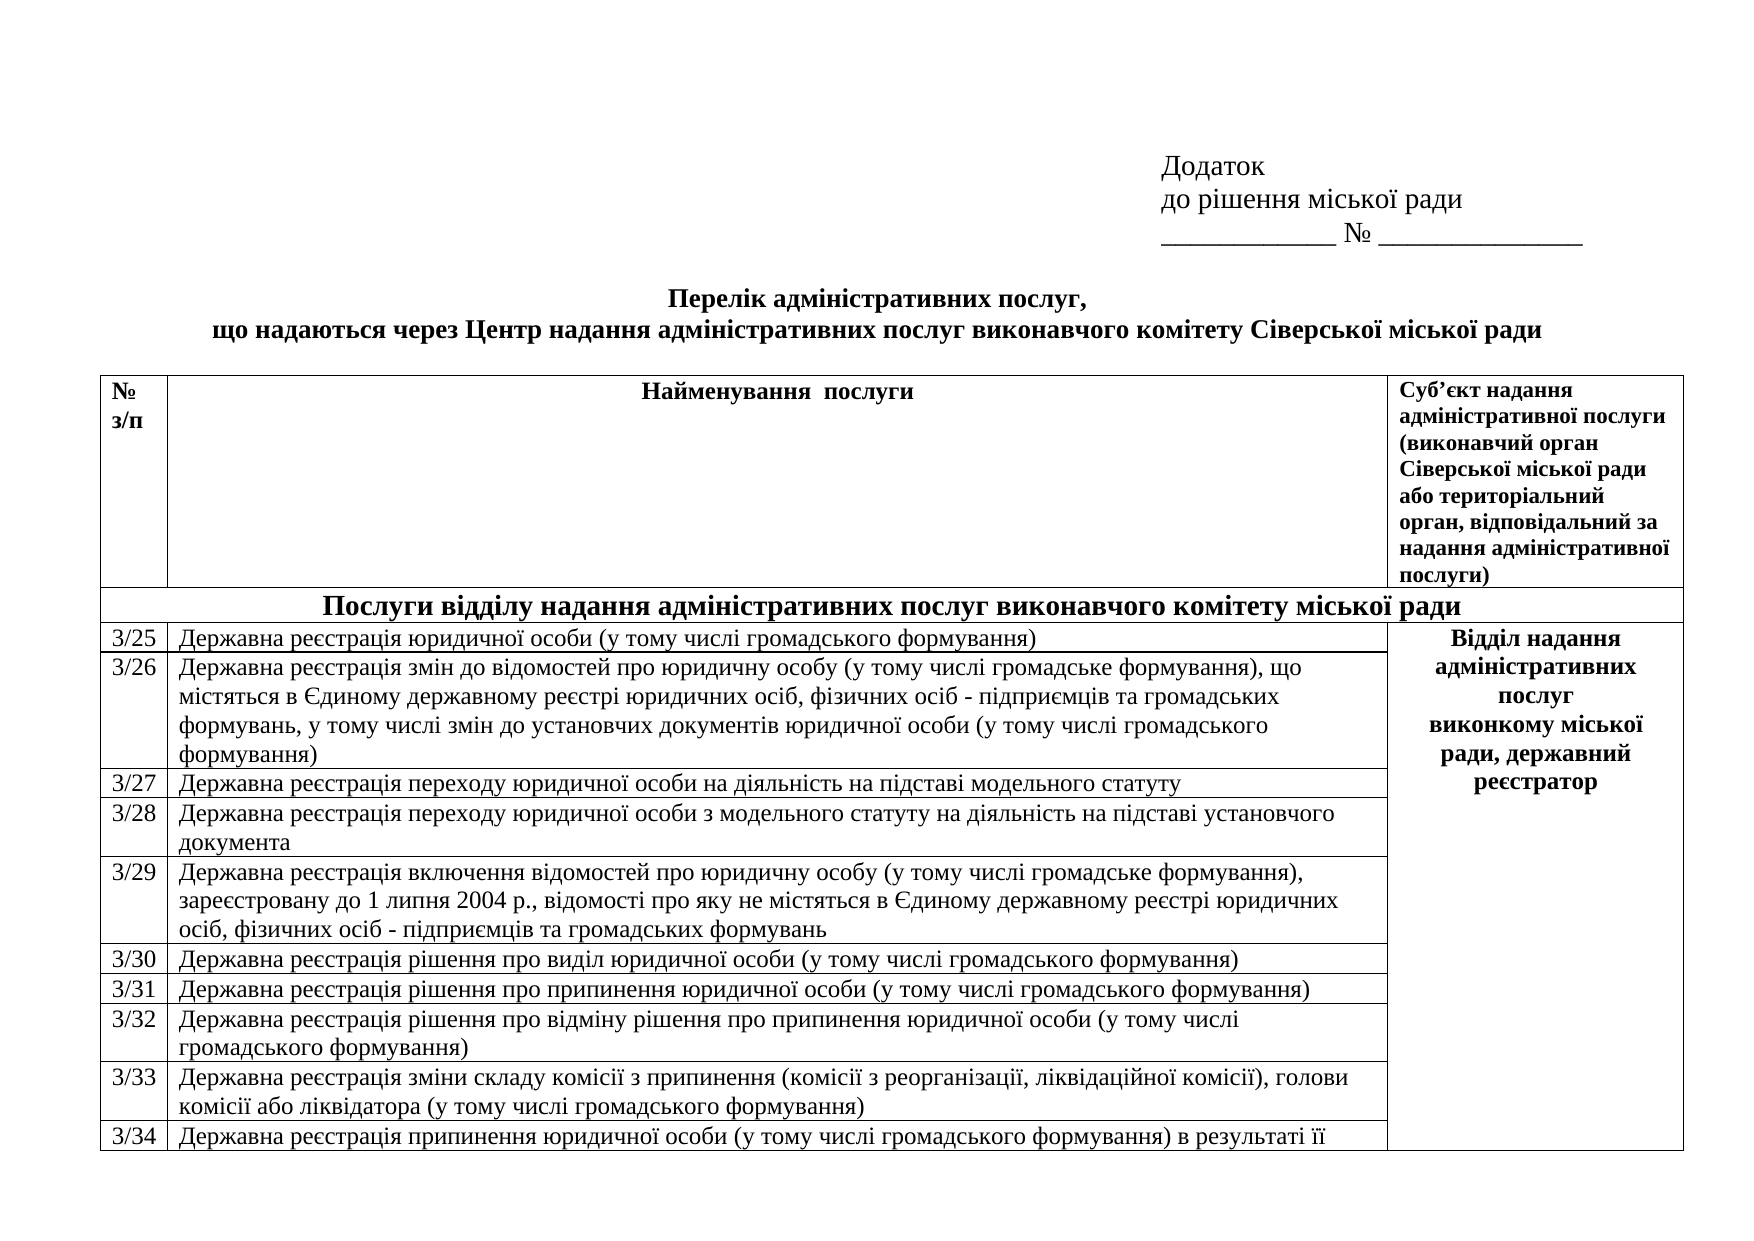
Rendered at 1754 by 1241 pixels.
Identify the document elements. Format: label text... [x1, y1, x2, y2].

text ____________ № ______________ [1161, 215, 1665, 248]
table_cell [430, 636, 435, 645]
text що надаються через Центр надання адміністративних послуг виконавчого комітету Сіверської міської ради [88, 313, 1666, 344]
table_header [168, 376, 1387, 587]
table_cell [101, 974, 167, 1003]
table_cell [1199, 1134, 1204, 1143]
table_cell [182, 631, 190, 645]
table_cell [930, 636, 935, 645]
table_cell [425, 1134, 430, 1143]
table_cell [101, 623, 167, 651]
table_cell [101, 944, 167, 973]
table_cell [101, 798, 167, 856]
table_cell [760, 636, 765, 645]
text Додаток [1161, 148, 1665, 181]
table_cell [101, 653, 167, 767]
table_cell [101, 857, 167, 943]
text Перелік адміністративних послуг, [88, 282, 1666, 313]
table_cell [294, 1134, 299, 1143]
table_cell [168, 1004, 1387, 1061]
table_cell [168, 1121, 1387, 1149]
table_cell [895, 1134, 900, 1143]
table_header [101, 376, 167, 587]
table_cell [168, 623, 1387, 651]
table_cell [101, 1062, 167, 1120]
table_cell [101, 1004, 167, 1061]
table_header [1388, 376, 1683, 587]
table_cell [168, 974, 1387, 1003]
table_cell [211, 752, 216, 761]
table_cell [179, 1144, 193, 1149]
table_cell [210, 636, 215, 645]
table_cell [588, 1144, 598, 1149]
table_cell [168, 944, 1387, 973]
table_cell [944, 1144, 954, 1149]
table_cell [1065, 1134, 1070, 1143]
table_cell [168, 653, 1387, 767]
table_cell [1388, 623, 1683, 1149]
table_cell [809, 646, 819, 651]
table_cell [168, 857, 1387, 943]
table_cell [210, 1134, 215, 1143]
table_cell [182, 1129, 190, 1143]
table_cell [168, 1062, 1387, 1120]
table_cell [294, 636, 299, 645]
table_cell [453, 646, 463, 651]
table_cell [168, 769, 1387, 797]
text до рішення міської ради [1161, 181, 1665, 215]
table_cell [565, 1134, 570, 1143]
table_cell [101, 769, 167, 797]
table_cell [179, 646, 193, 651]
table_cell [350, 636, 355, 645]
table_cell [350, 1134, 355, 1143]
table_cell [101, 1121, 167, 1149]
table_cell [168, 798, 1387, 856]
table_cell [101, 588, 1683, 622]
